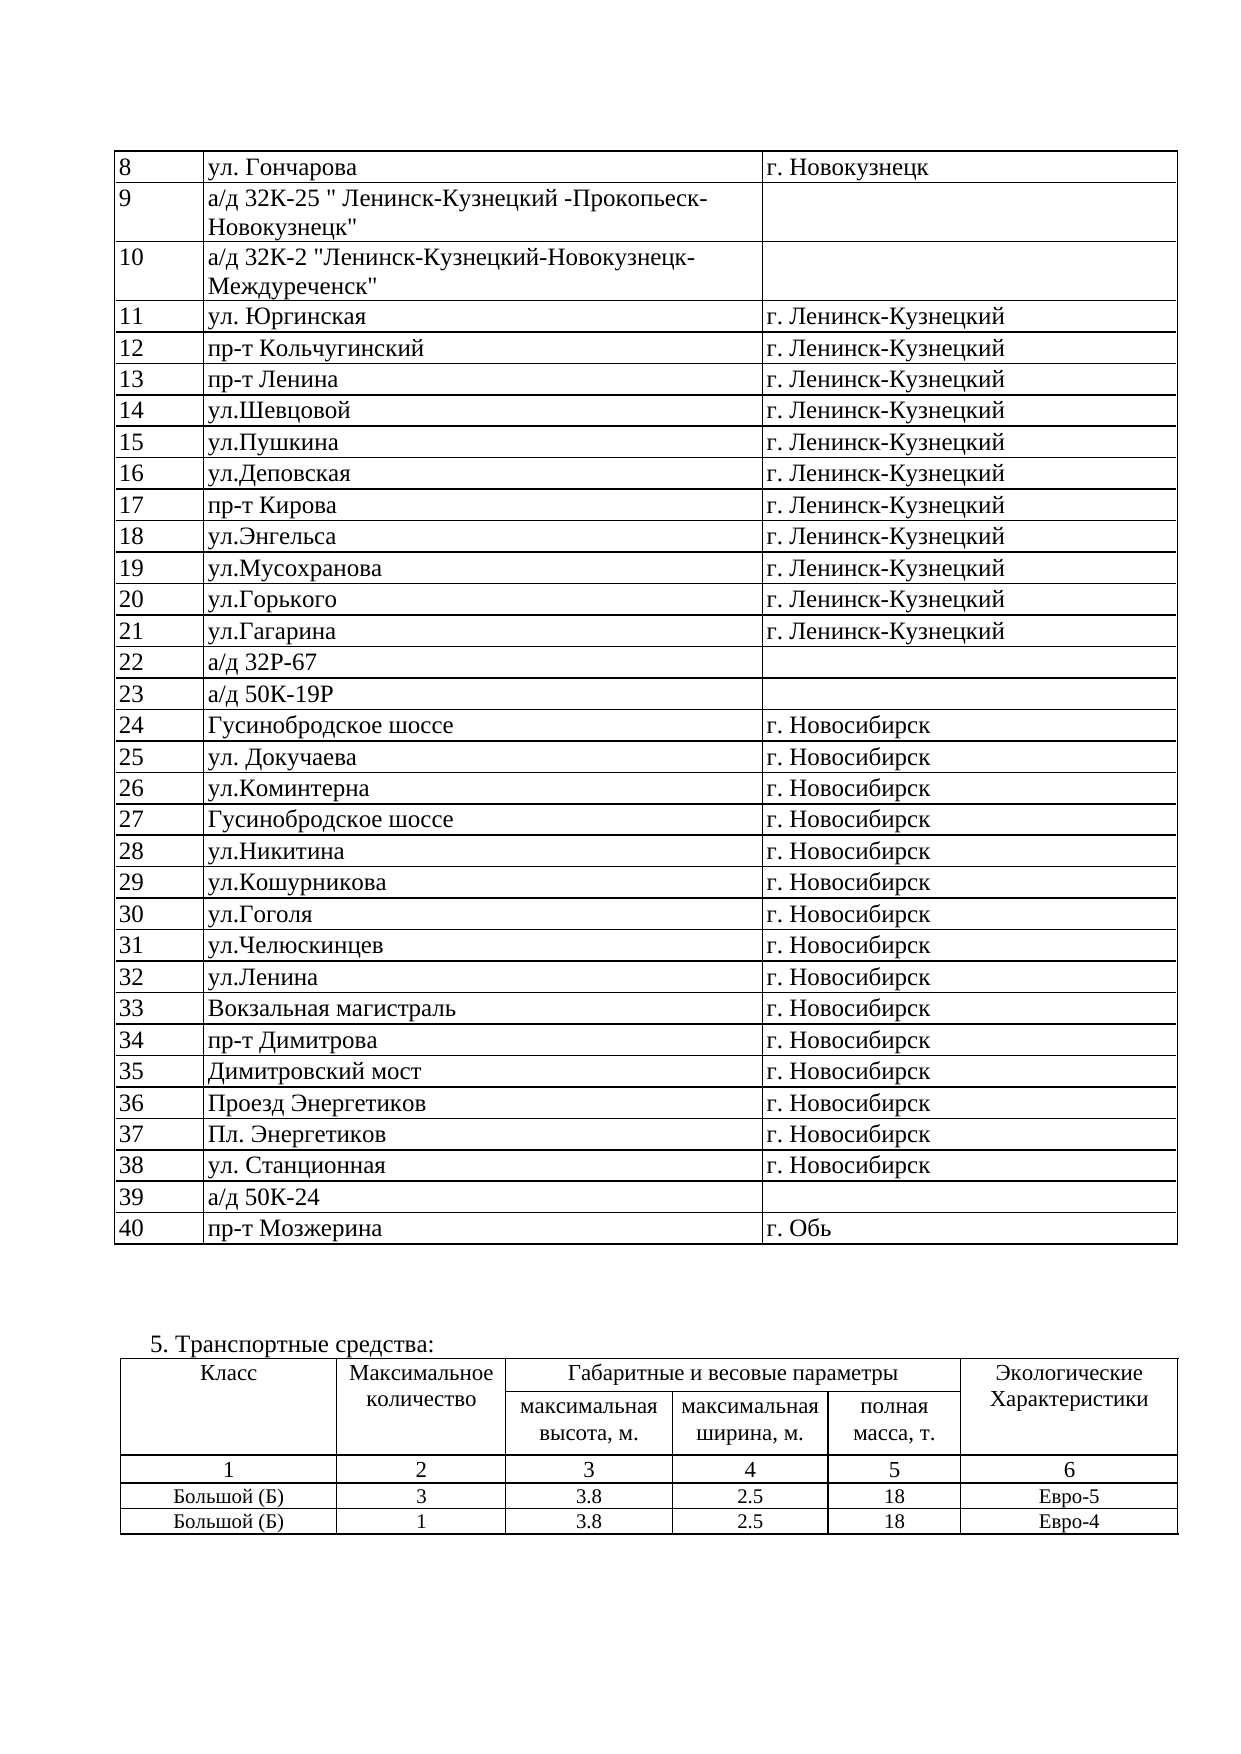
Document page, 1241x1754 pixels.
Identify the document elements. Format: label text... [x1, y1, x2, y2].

table_header Экологические Характеристики [961, 1359, 1177, 1454]
table_cell 4 [673, 1456, 827, 1482]
table_cell пр-т Кольчугинский [204, 333, 762, 362]
table_cell [763, 677, 1177, 708]
table_cell г. Новосибирск [763, 929, 1177, 960]
table_cell Гусинобродское шоссе [204, 710, 762, 740]
table_cell 25 [115, 741, 203, 771]
table_cell 19 [115, 552, 203, 583]
table_cell ул. Станционная [204, 1151, 762, 1180]
table_cell г. Ленинск-Кузнецкий [763, 614, 1177, 646]
table_cell 3.8 [506, 1509, 672, 1533]
table_cell 10 [115, 242, 203, 299]
table_cell 38 [115, 1150, 203, 1180]
table_cell г. Ленинск-Кузнецкий [763, 363, 1177, 394]
table_cell 24 [115, 710, 203, 740]
table_cell [763, 1180, 1177, 1212]
table_cell 1 [121, 1456, 336, 1482]
table_cell 18 [115, 521, 203, 551]
text 5. Транспортные средства: [150, 1329, 1090, 1357]
table_cell ул.Энгельса [204, 521, 762, 551]
table_cell а/д 32Р-67 [204, 647, 762, 677]
table_cell 15 [115, 426, 203, 457]
table_cell пр-т Кирова [204, 490, 762, 520]
table_cell Проезд Энергетиков [204, 1088, 762, 1117]
table_cell 28 [115, 835, 203, 866]
table_cell [763, 181, 1177, 241]
table_cell 22 [115, 647, 203, 677]
table_cell 36 [115, 1087, 203, 1117]
table_cell г. Новосибирск [763, 866, 1177, 897]
table_cell а/д 32К-25 " Ленинск-Кузнецкий -Прокопьеск-Новокузнецк" [204, 183, 762, 241]
table_cell г. Ленинск-Кузнецкий [763, 583, 1177, 614]
table_cell 35 [115, 1056, 203, 1086]
table_cell 5 [829, 1456, 960, 1482]
table_cell Большой (Б) [121, 1484, 336, 1508]
table_cell 40 [115, 1213, 203, 1243]
table_cell 20 [115, 584, 203, 614]
table_cell ул.Мусохранова [204, 553, 762, 583]
table_cell ул.Ленина [204, 962, 762, 992]
table_header Класс [121, 1359, 336, 1454]
table_header Максимальное количество [337, 1359, 505, 1454]
table_cell г. Новосибирск [763, 1118, 1177, 1149]
table_cell Евро-5 [961, 1484, 1177, 1508]
table_header Габаритные и весовые параметры [506, 1359, 960, 1391]
table_cell 32 [115, 961, 203, 992]
table_cell 26 [115, 773, 203, 803]
table_cell пр-т Димитрова [204, 1025, 762, 1054]
table_cell 18 [829, 1509, 960, 1533]
table_cell г. Новосибирск [763, 1023, 1177, 1054]
table_cell 31 [115, 930, 203, 960]
table_cell 18 [829, 1484, 960, 1508]
table_cell г. Новосибирск [763, 1149, 1177, 1180]
table_cell г. Новосибирск [763, 709, 1177, 740]
table_cell 3.8 [506, 1484, 672, 1508]
table_cell 3 [337, 1484, 505, 1508]
table_cell Большой (Б) [121, 1509, 336, 1533]
table_cell Евро-4 [961, 1509, 1177, 1533]
table_cell ул.Горького [204, 584, 762, 614]
table_cell [763, 241, 1177, 299]
table_cell пр-т Ленина [204, 364, 762, 394]
table_cell г. Ленинск-Кузнецкий [763, 331, 1177, 362]
table_cell 12 [115, 332, 203, 362]
table_cell г. Новосибирск [763, 803, 1177, 834]
table_cell ул.Шевцовой [204, 396, 762, 425]
table_cell а/д 32К-2 "Ленинск-Кузнецкий-Новокузнецк-Междуреченск" [204, 242, 762, 299]
table_cell полная масса, т. [829, 1392, 960, 1454]
table_cell 27 [115, 804, 203, 834]
table_cell 13 [115, 364, 203, 394]
table_cell ул.Деповская [204, 458, 762, 488]
table_cell г. Ленинск-Кузнецкий [763, 551, 1177, 583]
table_cell ул.Гагарина [204, 616, 762, 646]
table_cell г. Ленинск-Кузнецкий [763, 457, 1177, 488]
table_cell 2 [337, 1456, 505, 1482]
table_cell г. Обь [763, 1212, 1177, 1243]
table_cell 14 [115, 395, 203, 425]
table_cell 6 [961, 1456, 1177, 1482]
table_cell Пл. Энергетиков [204, 1119, 762, 1149]
table_cell 34 [115, 1024, 203, 1054]
table_cell г. Новосибирск [763, 834, 1177, 866]
table_cell г. Новокузнецк [763, 152, 1177, 181]
table_cell пр-т Мозжерина [204, 1213, 762, 1243]
table_cell 16 [115, 458, 203, 488]
table_cell 1 [337, 1509, 505, 1533]
table_cell г. Новосибирск [763, 740, 1177, 771]
table_cell г. Ленинск-Кузнецкий [763, 520, 1177, 551]
table_cell ул. Докучаева [204, 742, 762, 771]
table_cell г. Новосибирск [763, 960, 1177, 992]
table_cell г. Новосибирск [763, 897, 1177, 929]
table_cell 17 [115, 489, 203, 520]
table_cell а/д 50К-19Р [204, 679, 762, 708]
table_cell ул.Челюскинцев [204, 930, 762, 960]
table_cell 39 [115, 1181, 203, 1212]
table_cell 8 [115, 152, 203, 181]
table_cell г. Новосибирск [763, 771, 1177, 803]
table_cell 33 [115, 993, 203, 1023]
table_cell ул.Кошурникова [204, 867, 762, 897]
table_cell 37 [115, 1119, 203, 1149]
table_cell 29 [115, 867, 203, 897]
table_cell 3 [506, 1456, 672, 1482]
table_cell 21 [115, 615, 203, 646]
table_cell [763, 646, 1177, 677]
table_cell 11 [115, 301, 203, 331]
table_cell г. Новосибирск [763, 1055, 1177, 1086]
table_cell ул.Коминтерна [204, 773, 762, 803]
table_cell 23 [115, 678, 203, 708]
table_cell г. Новосибирск [763, 992, 1177, 1023]
table_cell г. Ленинск-Кузнецкий [763, 394, 1177, 425]
table_cell 2.5 [673, 1509, 827, 1533]
table_cell 9 [115, 183, 203, 241]
table_cell ул. Юргинская [204, 301, 762, 331]
table_cell 30 [115, 898, 203, 929]
table_cell Гусинобродское шоссе [204, 805, 762, 834]
table_cell максимальная высота, м. [506, 1392, 672, 1454]
table_cell максимальная ширина, м. [673, 1392, 827, 1454]
table_cell ул.Никитина [204, 836, 762, 866]
table_cell ул. Гончарова [204, 152, 762, 181]
table_cell ул.Пушкина [204, 427, 762, 457]
table_cell ул.Гоголя [204, 899, 762, 929]
table_cell 2.5 [673, 1484, 827, 1508]
table_cell г. Ленинск-Кузнецкий [763, 300, 1177, 331]
table_cell а/д 50К-24 [204, 1182, 762, 1212]
table_cell Вокзальная магистраль [204, 993, 762, 1023]
table_cell Димитровский мост [204, 1056, 762, 1086]
table_cell г. Ленинск-Кузнецкий [763, 488, 1177, 520]
table_cell г. Ленинск-Кузнецкий [763, 425, 1177, 457]
table_cell г. Новосибирск [763, 1086, 1177, 1117]
